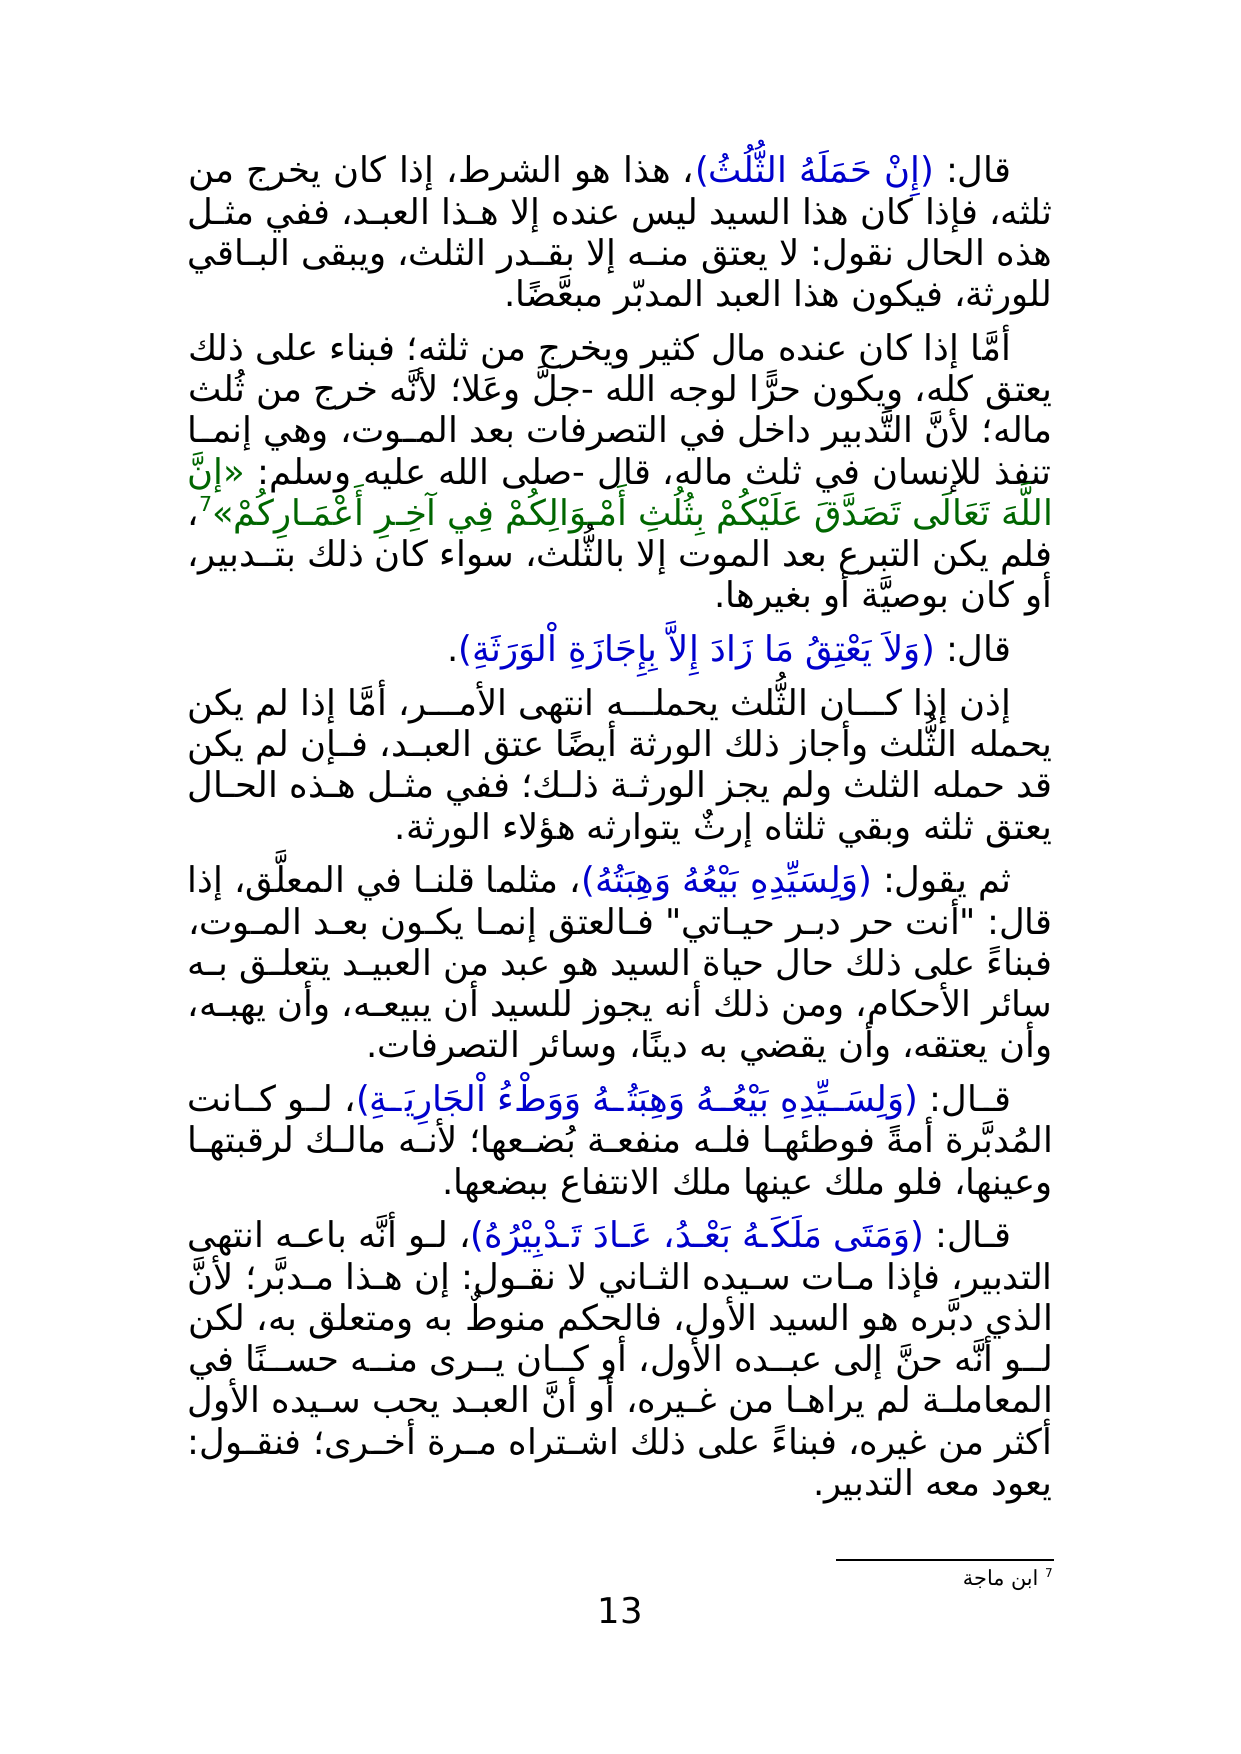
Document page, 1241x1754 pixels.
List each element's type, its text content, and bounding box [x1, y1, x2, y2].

text أمَّا إذا كان عنده مال كثير ويخرج من ثلثه؛ فبناء على ذلك يعتق كله، ويكون حرًّا لوجه الله -جلَّ وعَلا؛ لأنَّه خرج من ثُلث ماله؛ لأنَّ التَّدبير داخل في التصرفات بعد الموت، وهي إنما تنفذ للإنسان في ثلث ماله، قال -صلى الله عليه وسلم: «إنَّ اللَّهَ تَعَالَى تَصَدَّقَ عَلَيْكُمْ بِثُلُثِ أَمْوَالِكُمْ فِي آخِرِ أَعْمَارِكُمْ»، فلم يكن التبرع بعد الموت إلا بالثُّلث، سواء كان ذلك بتدبير، أو كان بوصيَّة أو بغيرها. [187, 327, 1053, 616]
text ثم يقول: (وَلِسَيِّدِهِ بَيْعُهُ وَهِبَتُهُ)، مثلما قلنا في المعلَّق، إذا قال: "أنت حر دبر حياتي" فالعتق إنما يكون بعد الموت، فبناءً على ذلك حال حياة السيد هو عبد من العبيد يتعلق به سائر الأحكام، ومن ذلك أنه يجوز للسيد أن يبيعه، وأن يهبه، وأن يعتقه، وأن يقضي به دينًا، وسائر التصرفات. [187, 860, 1053, 1066]
text قال: (وَلِسَيِّدِهِ بَيْعُهُ وَهِبَتُهُ وَوَطْءُ اْلجَارِيَةِ)، لو كانت المُدبَّرة أمةً فوطئها فله منفعة بُضعها؛ لأنه مالك لرقبتها وعينها، فلو ملك عينها ملك الانتفاع ببضعها. [187, 1079, 1053, 1202]
text قال: (وَمَتَى مَلَكَهُ بَعْدُ، عَادَ تَدْبِيْرُهُ)، لو أنَّه باعه انتهى التدبير، فإذا مات سيده الثاني لا نقول: إن هذا مدبَّر؛ لأنَّ الذي دبَّره هو السيد الأول، فالحكم منوطٌ به ومتعلق به، لكن لو أنَّه حنَّ إلى عبده الأول، أو كان يرى منه حسنًا في المعاملة لم يراها من غيره، أو أنَّ العبد يحب سيده الأول أكثر من غيره، فبناءً على ذلك اشتراه مرة أخرى؛ فنقول: يعود معه التدبير. [187, 1215, 1053, 1504]
text إذن إذا كان الثُّلث يحمله انتهى الأمر، أمَّا إذا لم يكن يحمله الثُّلث وأجاز ذلك الورثة أيضًا عتق العبد، فإن لم يكن قد حمله الثلث ولم يجز الورثة ذلك؛ ففي مثل هذه الحال يعتق ثلثه وبقي ثلثاه إرثٌ يتوارثه هؤلاء الورثة. [187, 682, 1053, 847]
text قال: (إِنْ حَمَلَهُ الثُّلُثُ)، هذا هو الشرط، إذا كان يخرج من ثلثه، فإذا كان هذا السيد ليس عنده إلا هذا العبد، ففي مثل هذه الحال نقول: لا يعتق منه إلا بقدر الثلث، ويبقى الباقي للورثة، فيكون هذا العبد المدبّر مبعَّضًا. [187, 150, 1053, 315]
text قال: (وَلاَ يَعْتِقُ مَا زَادَ إِلاَّ بِإِجَازَةِ اْلوَرَثَةِ). [187, 629, 1053, 670]
